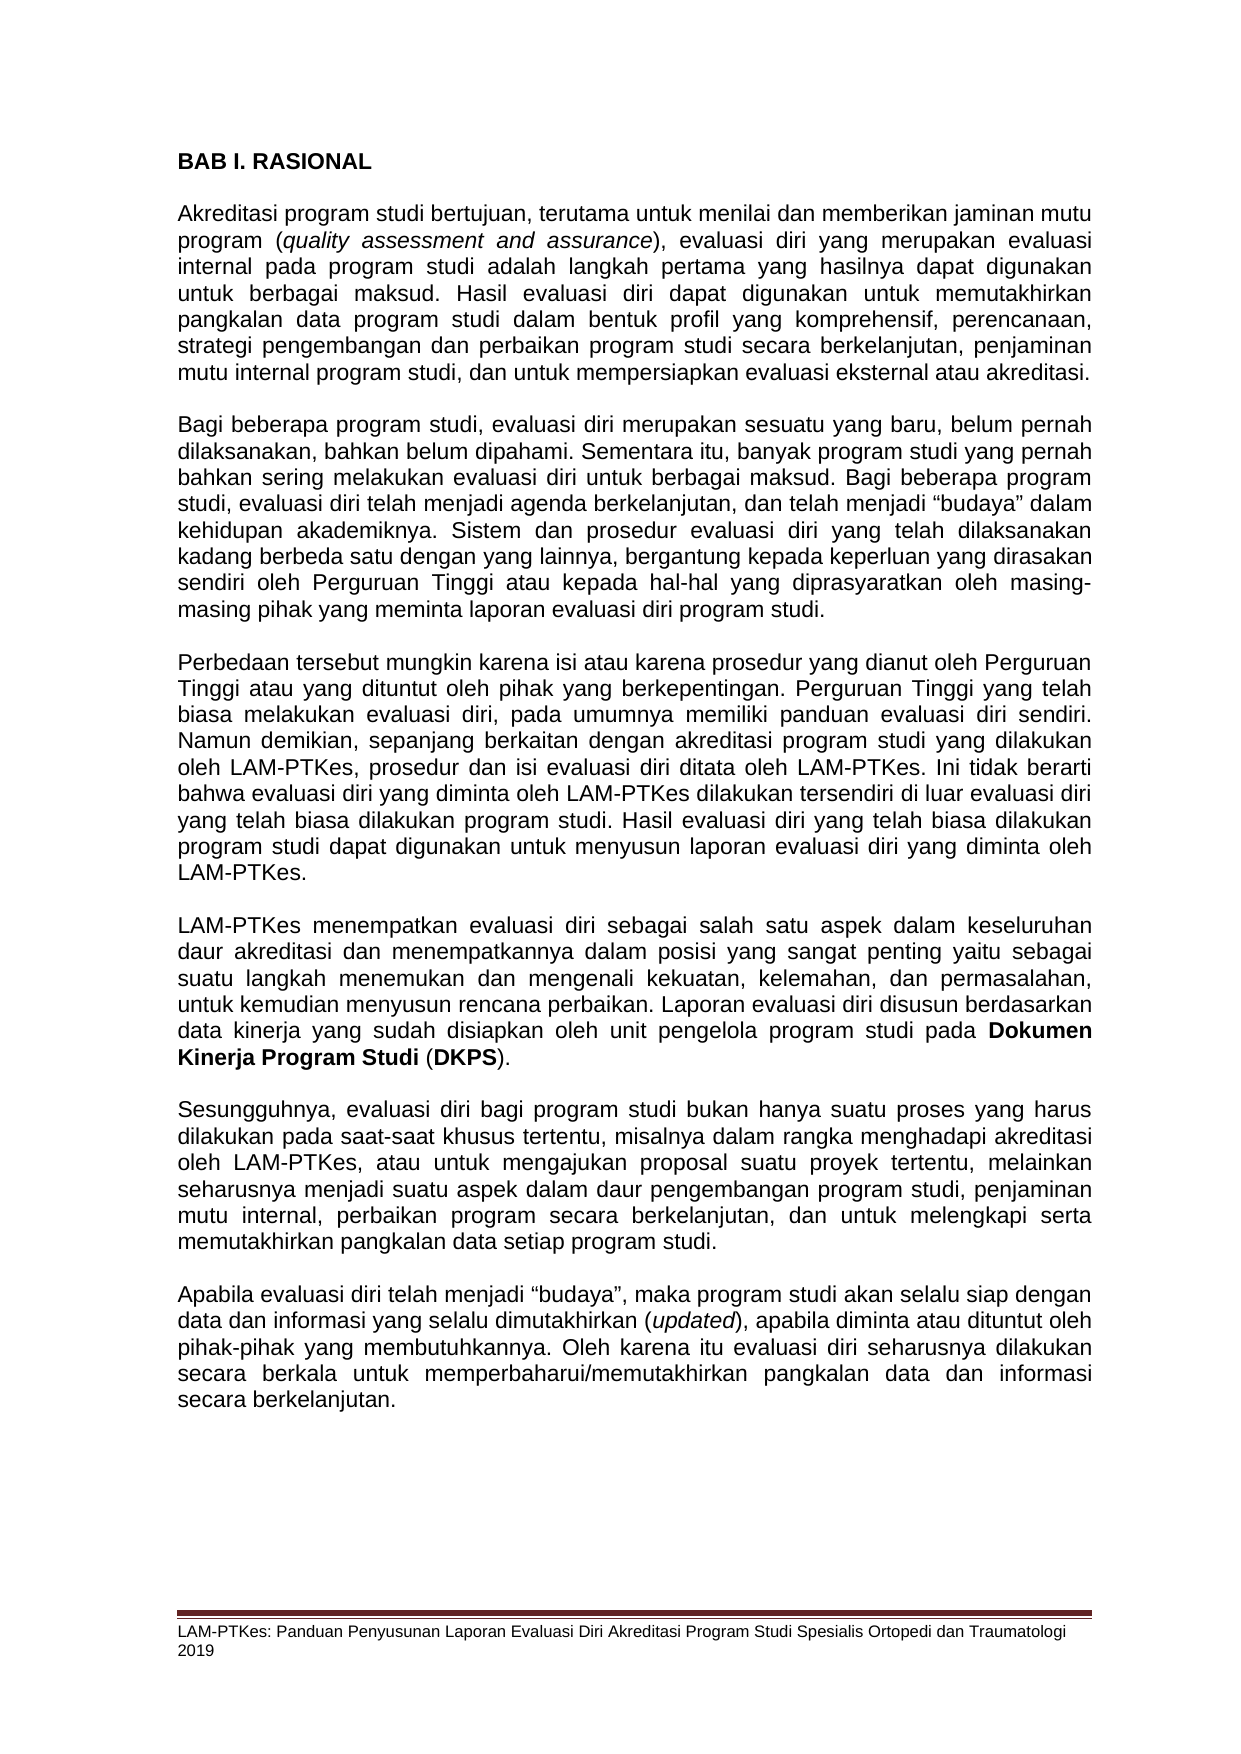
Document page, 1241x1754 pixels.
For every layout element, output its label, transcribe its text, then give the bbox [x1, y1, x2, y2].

text Bagi beberapa program studi, evaluasi diri merupakan sesuatu yang baru, belum pernah dilaksanakan, bahkan belum dipahami. Sementara itu, banyak program studi yang pernah bahkan sering melakukan evaluasi diri untuk berbagai maksud. Bagi beberapa program studi, evaluasi diri telah menjadi agenda berkelanjutan, dan telah menjadi “budaya” dalam kehidupan akademiknya. Sistem dan prosedur evaluasi diri yang telah dilaksanakan kadang berbeda satu dengan yang lainnya, bergantung kepada keperluan yang dirasakan sendiri oleh Perguruan Tinggi atau kepada hal-hal yang diprasyaratkan oleh masing-masing pihak yang meminta laporan evaluasi diri program studi. [177, 411, 1092, 622]
text Apabila evaluasi diri telah menjadi “budaya”, maka program studi akan selalu siap dengan data dan informasi yang selalu dimutakhirkan (updated), apabila diminta atau dituntut oleh pihak-pihak yang membutuhkannya. Oleh karena itu evaluasi diri seharusnya dilakukan secara berkala untuk memperbaharui/memutakhirkan pangkalan data dan informasi secara berkelanjutan. [177, 1281, 1092, 1413]
text LAM-PTKes menempatkan evaluasi diri sebagai salah satu aspek dalam keseluruhan daur akreditasi dan menempatkannya dalam posisi yang sangat penting yaitu sebagai suatu langkah menemukan dan mengenali kekuatan, kelemahan, dan permasalahan, untuk kemudian menyusun rencana perbaikan. Laporan evaluasi diri disusun berdasarkan data kinerja yang sudah disiapkan oleh unit pengelola program studi pada Dokumen Kinerja Program Studi (DKPS). [177, 912, 1092, 1070]
text Sesungguhnya, evaluasi diri bagi program studi bukan hanya suatu proses yang harus dilakukan pada saat-saat khusus tertentu, misalnya dalam rangka menghadapi akreditasi oleh LAM-PTKes, atau untuk mengajukan proposal suatu proyek tertentu, melainkan seharusnya menjadi suatu aspek dalam daur pengembangan program studi, penjaminan mutu internal, perbaikan program secara berkelanjutan, dan untuk melengkapi serta memutakhirkan pangkalan data setiap program studi. [177, 1096, 1092, 1254]
text Akreditasi program studi bertujuan, terutama untuk menilai dan memberikan jaminan mutu program (quality assessment and assurance), evaluasi diri yang merupakan evaluasi internal pada program studi adalah langkah pertama yang hasilnya dapat digunakan untuk berbagai maksud. Hasil evaluasi diri dapat digunakan untuk memutakhirkan pangkalan data program studi dalam bentuk profil yang komprehensif, perencanaan, strategi pengembangan dan perbaikan program studi secara berkelanjutan, penjaminan mutu internal program studi, dan untuk mempersiapkan evaluasi eksternal atau akreditasi. [177, 200, 1092, 385]
text Perbedaan tersebut mungkin karena isi atau karena prosedur yang dianut oleh Perguruan Tinggi atau yang dituntut oleh pihak yang berkepentingan. Perguruan Tinggi yang telah biasa melakukan evaluasi diri, pada umumnya memiliki panduan evaluasi diri sendiri. Namun demikian, sepanjang berkaitan dengan akreditasi program studi yang dilakukan oleh LAM-PTKes, prosedur dan isi evaluasi diri ditata oleh LAM-PTKes. Ini tidak berarti bahwa evaluasi diri yang diminta oleh LAM-PTKes dilakukan tersendiri di luar evaluasi diri yang telah biasa dilakukan program studi. Hasil evaluasi diri yang telah biasa dilakukan program studi dapat digunakan untuk menyusun laporan evaluasi diri yang diminta oleh LAM-PTKes. [177, 648, 1092, 886]
subtitle BAB I. RASIONAL [177, 148, 1092, 174]
